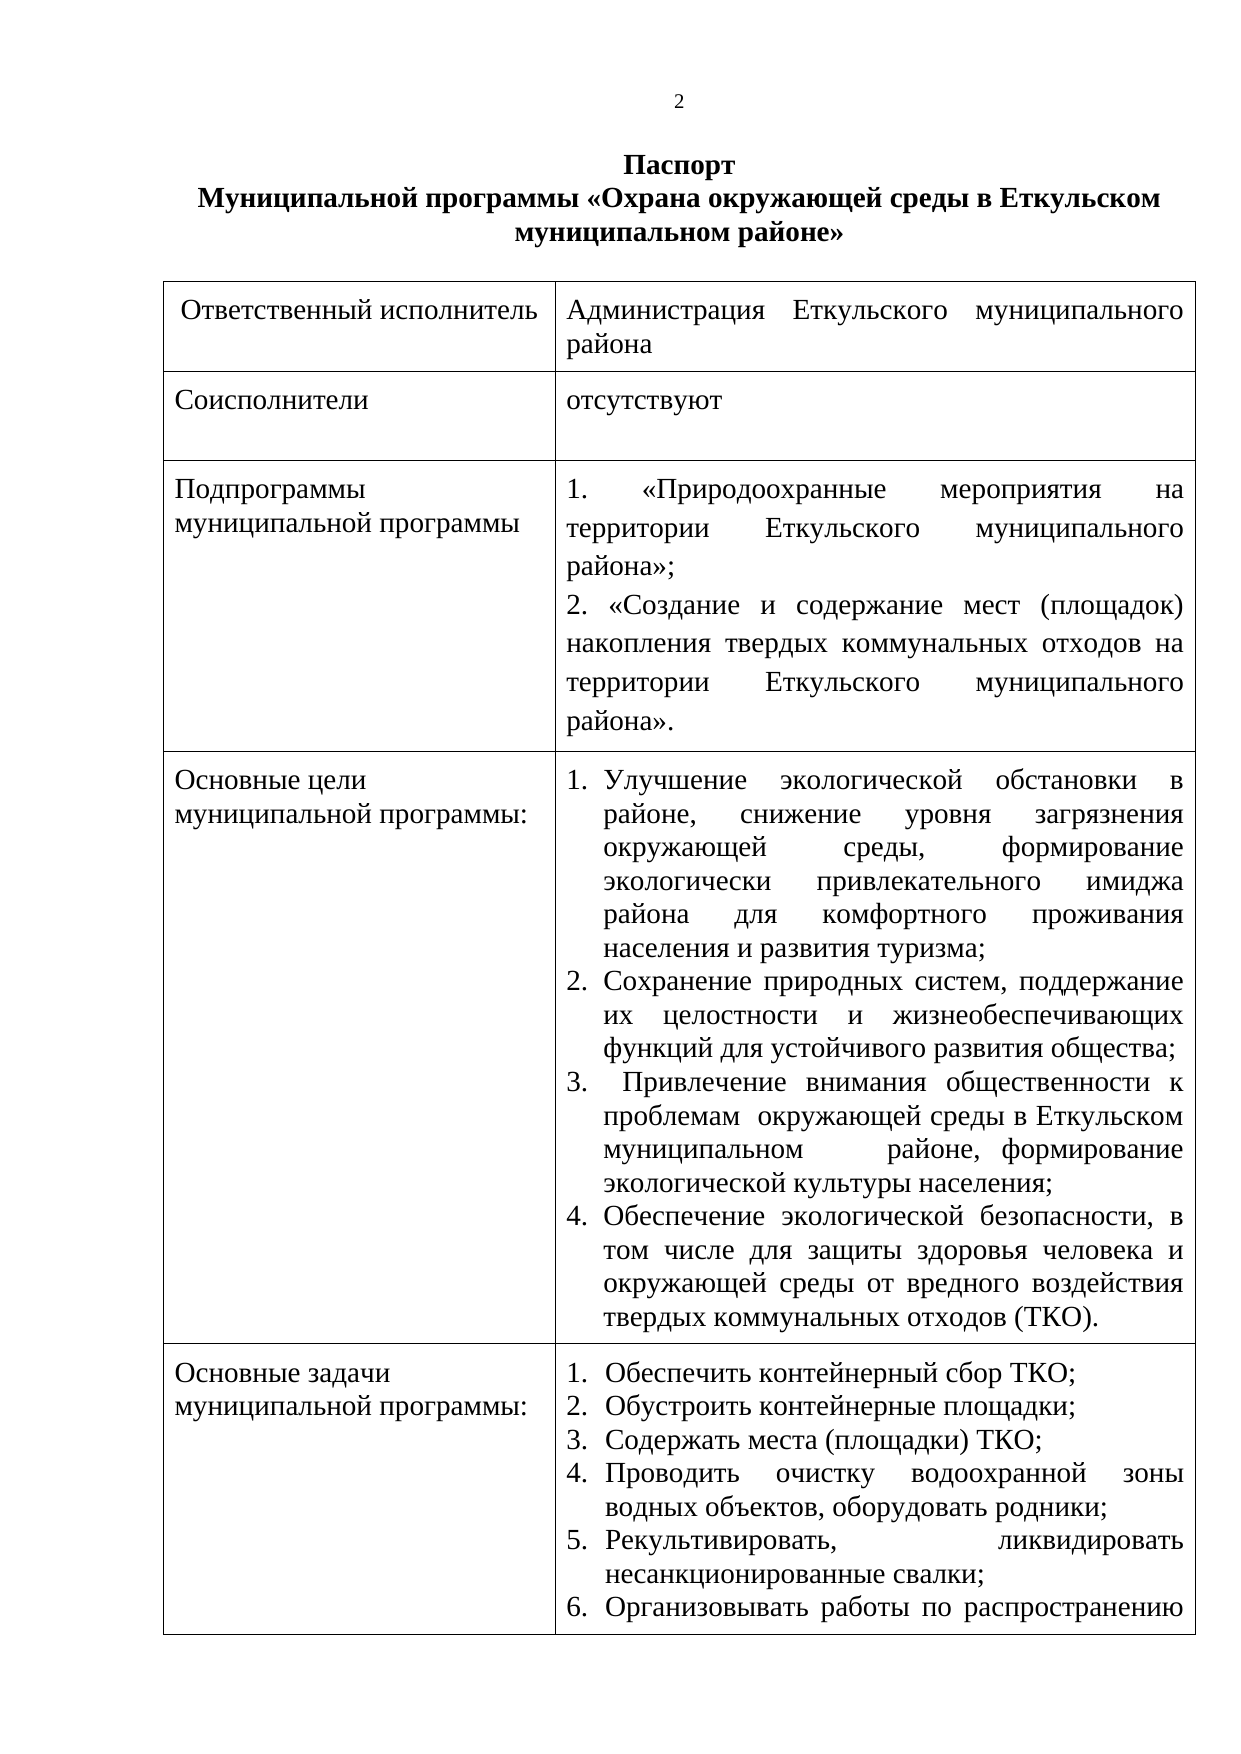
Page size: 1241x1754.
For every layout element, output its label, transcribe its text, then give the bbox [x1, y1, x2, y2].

table_cell отсутствуют [556, 372, 1195, 460]
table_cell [164, 1344, 555, 1634]
table_header Администрация Еткульского муниципального района [556, 282, 1195, 371]
text Паспорт [177, 147, 1181, 180]
table_cell Соисполнители [164, 372, 555, 460]
table_cell Подпрограммы муниципальной программы [164, 461, 555, 751]
table_cell 1. «Природоохранные мероприятия на территории Еткульского муниципального района»; 2. «Создание и содержание мест (площадок) накопления твердых коммунальных отходов на территории Еткульского муниципального района». [556, 461, 1195, 751]
table_cell Основные цели муниципальной программы: [164, 752, 555, 1343]
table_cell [556, 1344, 1195, 1634]
text Муниципальной программы «Охрана окружающей среды в Еткульском муниципальном районе» [177, 180, 1181, 247]
table_header Ответственный исполнитель [164, 282, 555, 371]
table_cell Улучшение экологической обстановки в районе, снижение уровня загрязнения окружающей среды, формирование экологически привлекательного имиджа района для комфортного проживания населения и развития туризма; Сохранение природных систем, поддержание их целостности и жизнеобеспечивающих функций для устойчивого развития общества; Привлечение внимания общественности к проблемам окружающей среды в Еткульском муниципальном районе, формирование экологической культуры населения; Обеспечение экологической безопасности, в том числе для защиты здоровья человека и окружающей среды от вредного воздействия твердых коммунальных отходов (ТКО). [556, 752, 1195, 1343]
